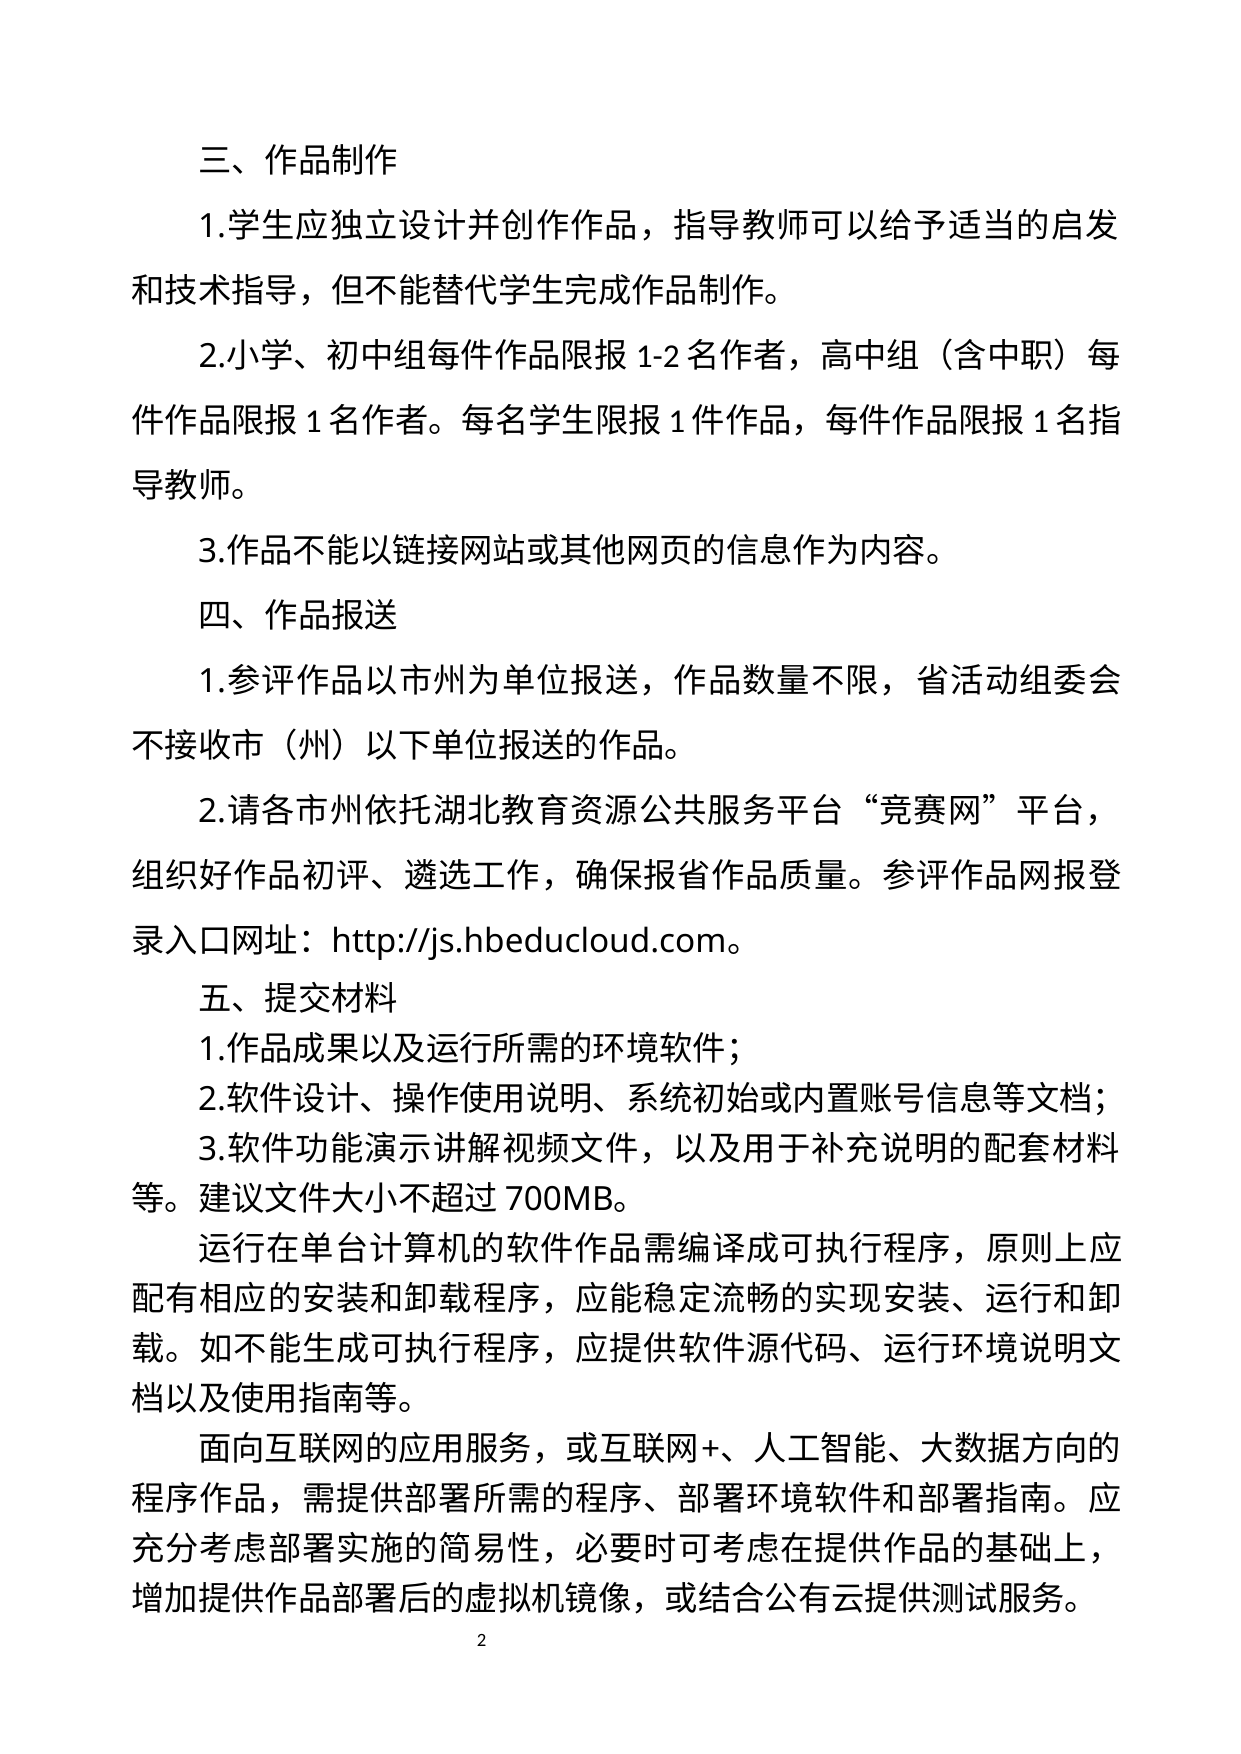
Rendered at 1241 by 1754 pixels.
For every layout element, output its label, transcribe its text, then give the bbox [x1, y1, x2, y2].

text 3.软件功能演示讲解视频文件，以及用于补充说明的配套材料等。建议文件大小不超过700MB。 [131, 1120, 1122, 1220]
text 3.作品不能以链接网站或其他网页的信息作为内容。 [131, 515, 1122, 580]
text 1.学生应独立设计并创作作品，指导教师可以给予适当的启发和技术指导，但不能替代学生完成作品制作。 [131, 190, 1122, 320]
text 2.小学、初中组每件作品限报1-2名作者，高中组（含中职）每件作品限报1名作者。每名学生限报1件作品，每件作品限报1名指导教师。 [131, 320, 1122, 515]
text 1.作品成果以及运行所需的环境软件； [131, 1020, 1122, 1070]
text 2.软件设计、操作使用说明、系统初始或内置账号信息等文档； [131, 1070, 1122, 1120]
text 三、作品制作 [131, 125, 1122, 190]
text 五、提交材料 [131, 970, 1122, 1020]
text 面向互联网的应用服务，或互联网+、人工智能、大数据方向的程序作品，需提供部署所需的程序、部署环境软件和部署指南。应充分考虑部署实施的简易性，必要时可考虑在提供作品的基础上，增加提供作品部署后的虚拟机镜像，或结合公有云提供测试服务。 [131, 1420, 1122, 1620]
text 1.参评作品以市州为单位报送，作品数量不限，省活动组委会不接收市（州）以下单位报送的作品。 [131, 645, 1122, 775]
text 运行在单台计算机的软件作品需编译成可执行程序，原则上应配有相应的安装和卸载程序，应能稳定流畅的实现安装、运行和卸载。如不能生成可执行程序，应提供软件源代码、运行环境说明文档以及使用指南等。 [131, 1220, 1122, 1420]
text 四、作品报送 [131, 580, 1122, 645]
text 2.请各市州依托湖北教育资源公共服务平台“竞赛网”平台，组织好作品初评、遴选工作，确保报省作品质量。参评作品网报登录入口网址：http://js.hbeducloud.com。 [131, 775, 1122, 970]
